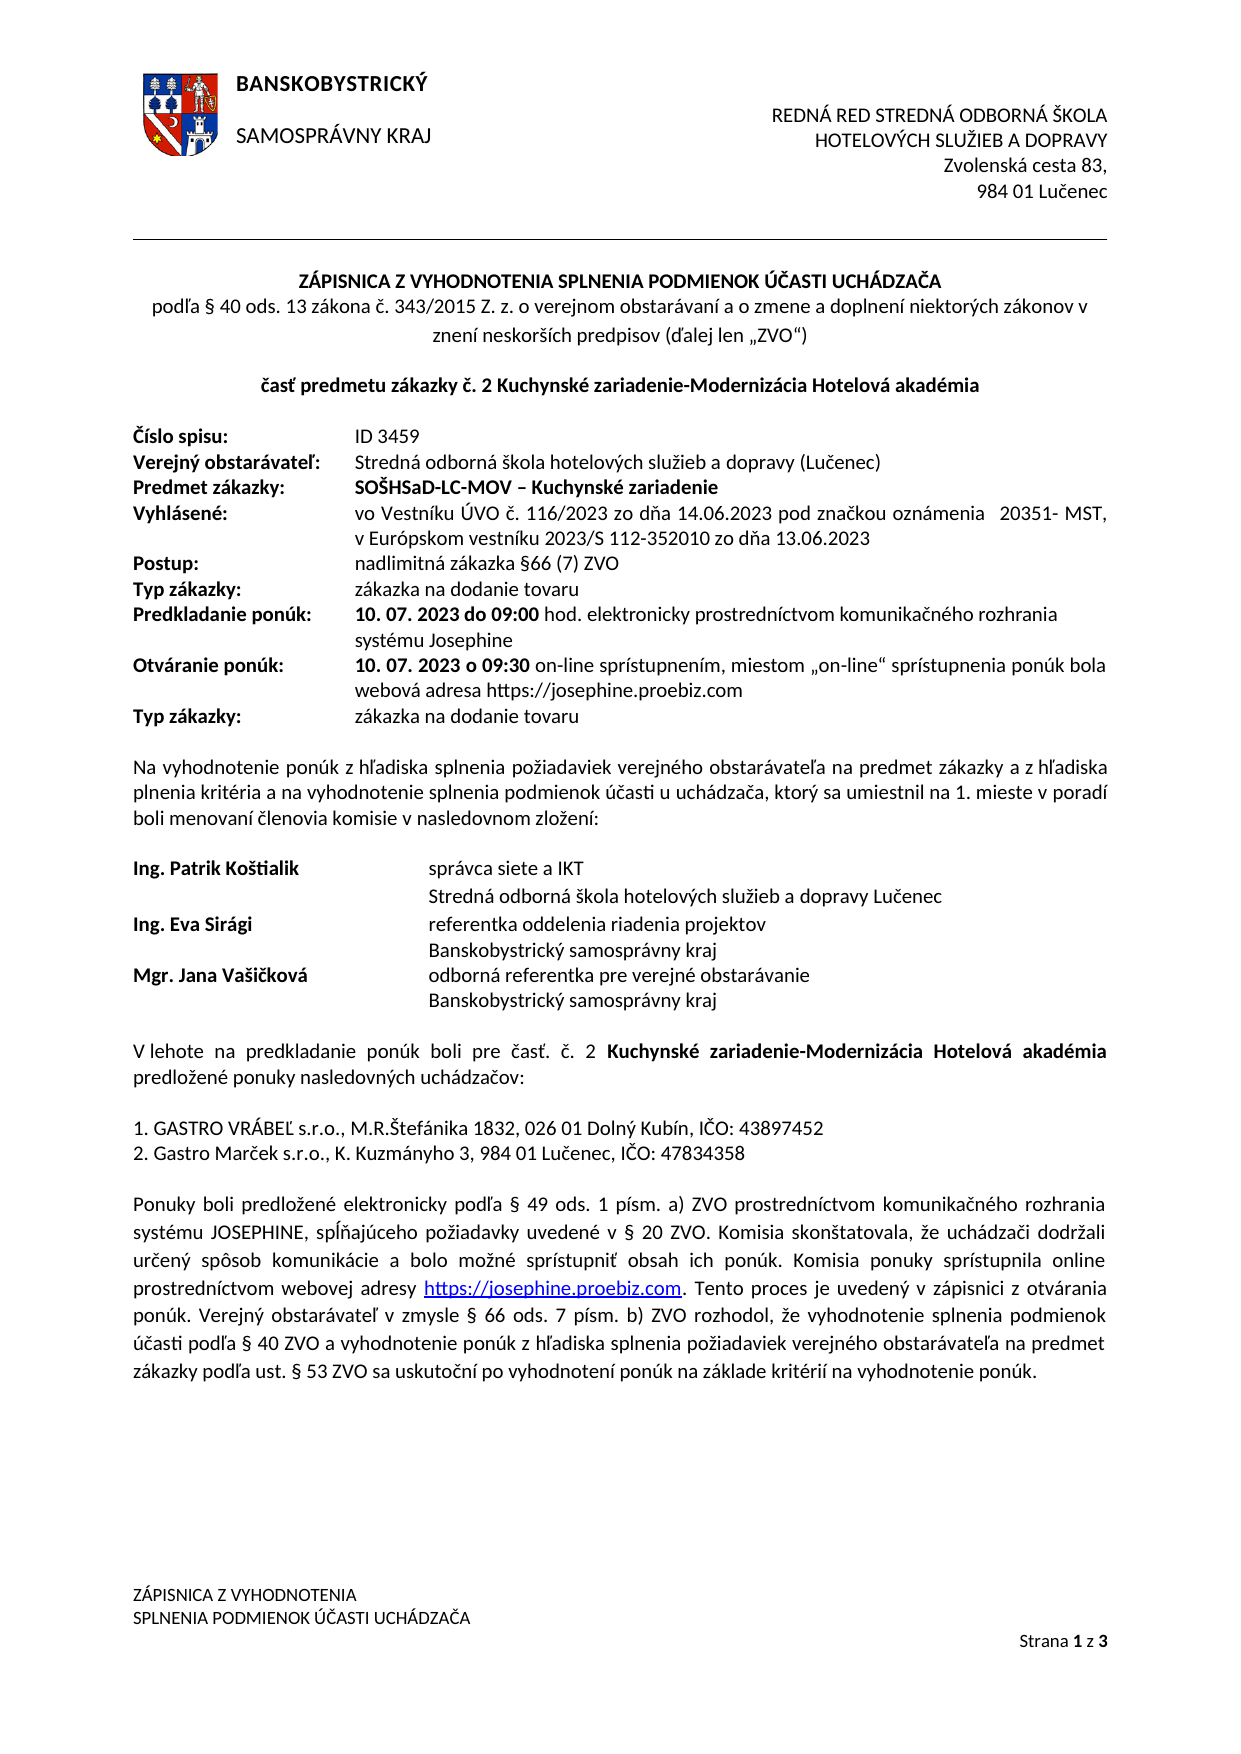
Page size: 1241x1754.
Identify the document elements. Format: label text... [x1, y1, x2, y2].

text Vyhlásené: vo Vestníku ÚVO č. 116/2023 zo dňa 14.06.2023 pod značkou oznámenia 20351- MST, v Európskom vestníku 2023/S 112-352010 zo dňa 13.06.2023 [133, 500, 1107, 551]
text Stredná odborná škola hotelových služieb a dopravy Lučenec [133, 883, 1107, 909]
text Na vyhodnotenie ponúk z hľadiska splnenia požiadaviek verejného obstarávateľa na predmet zákazky a z hľadiska plnenia kritéria a na vyhodnotenie splnenia podmienok účasti u uchádzača, ktorý sa umiestnil na 1. mieste v poradí boli menovaní členovia komisie v nasledovnom zložení: [133, 754, 1107, 830]
text Číslo spisu: ID 3459 [133, 423, 1107, 449]
text časť predmetu zákazky č. 2 Kuchynské zariadenie-Modernizácia Hotelová akadémia [133, 373, 1107, 398]
text V lehote na predkladanie ponúk boli pre časť. č. 2 Kuchynské zariadenie-Modernizácia Hotelová akadémia predložené ponuky nasledovných uchádzačov: [133, 1038, 1107, 1089]
picture [142, 73, 218, 155]
text Ing. Patrik Koštialik správca siete a IKT [133, 856, 1107, 881]
text Otváranie ponúk: 10. 07. 2023 o 09:30 on-line sprístupnením, miestom „on-line“ sprístupnenia ponúk bola webová adresa https://josephine.proebiz.com [133, 652, 1107, 703]
text Banskobystrický samosprávny kraj [133, 937, 1107, 962]
text 1. GASTRO VRÁBEĽ s.r.o., M.R.Štefánika 1832, 026 01 Dolný Kubín, IČO: 43897452 [133, 1115, 1107, 1140]
text podľa § 40 ods. 13 zákona č. 343/2015 Z. z. o verejnom obstarávaní a o zmene a doplnení niektorých zákonov v znení neskorších predpisov (ďalej len „ZVO“) [133, 293, 1107, 348]
text Ponuky boli predložené elektronicky podľa § 49 ods. 1 písm. a) ZVO prostredníctvom komunikačného rozhrania systému JOSEPHINE, spĺňajúceho požiadavky uvedené v § 20 ZVO. Komisia skonštatovala, že uchádzači dodržali určený spôsob komunikácie a bolo možné sprístupniť obsah ich ponúk. Komisia ponuky sprístupnila online prostredníctvom webovej adresy https://josephine.proebiz.com. Tento proces je uvedený v zápisnici z otvárania ponúk. Verejný obstarávateľ v zmysle § 66 ods. 7 písm. b) ZVO rozhodol, že vyhodnotenie splnenia podmienok účasti podľa § 40 ZVO a vyhodnotenie ponúk z hľadiska splnenia požiadaviek verejného obstarávateľa na predmet zákazky podľa ust. § 53 ZVO sa uskutoční po vyhodnotení ponúk na základe kritérií na vyhodnotenie ponúk. [133, 1191, 1107, 1384]
text systému Josephine [133, 627, 1107, 652]
text Verejný obstarávateľ: Stredná odborná škola hotelových služieb a dopravy (Lučenec) [133, 449, 1107, 474]
text Banskobystrický samosprávny kraj [133, 988, 1107, 1013]
text Ing. Eva Sirági referentka oddelenia riadenia projektov [133, 911, 1107, 937]
text 2. Gastro Marček s.r.o., K. Kuzmányho 3, 984 01 Lučenec, IČO: 47834358 [133, 1140, 1107, 1166]
text Postup: nadlimitná zákazka §66 (7) ZVO [133, 551, 1107, 576]
text Typ zákazky: zákazka na dodanie tovaru [133, 703, 1107, 728]
text ZÁPISNICA Z VYHODNOTENIA SPLNENIA PODMIENOK ÚČASTI UCHÁDZAČA [133, 268, 1107, 293]
text Predmet zákazky: SOŠHSaD-LC-MOV – Kuchynské zariadenie [133, 474, 1107, 500]
text Mgr. Jana Vašičková odborná referentka pre verejné obstarávanie [133, 962, 1107, 988]
text Typ zákazky: zákazka na dodanie tovaru [133, 576, 1107, 601]
text Predkladanie ponúk: 10. 07. 2023 do 09:00 hod. elektronicky prostredníctvom komunikačného rozhrania [133, 601, 1107, 627]
